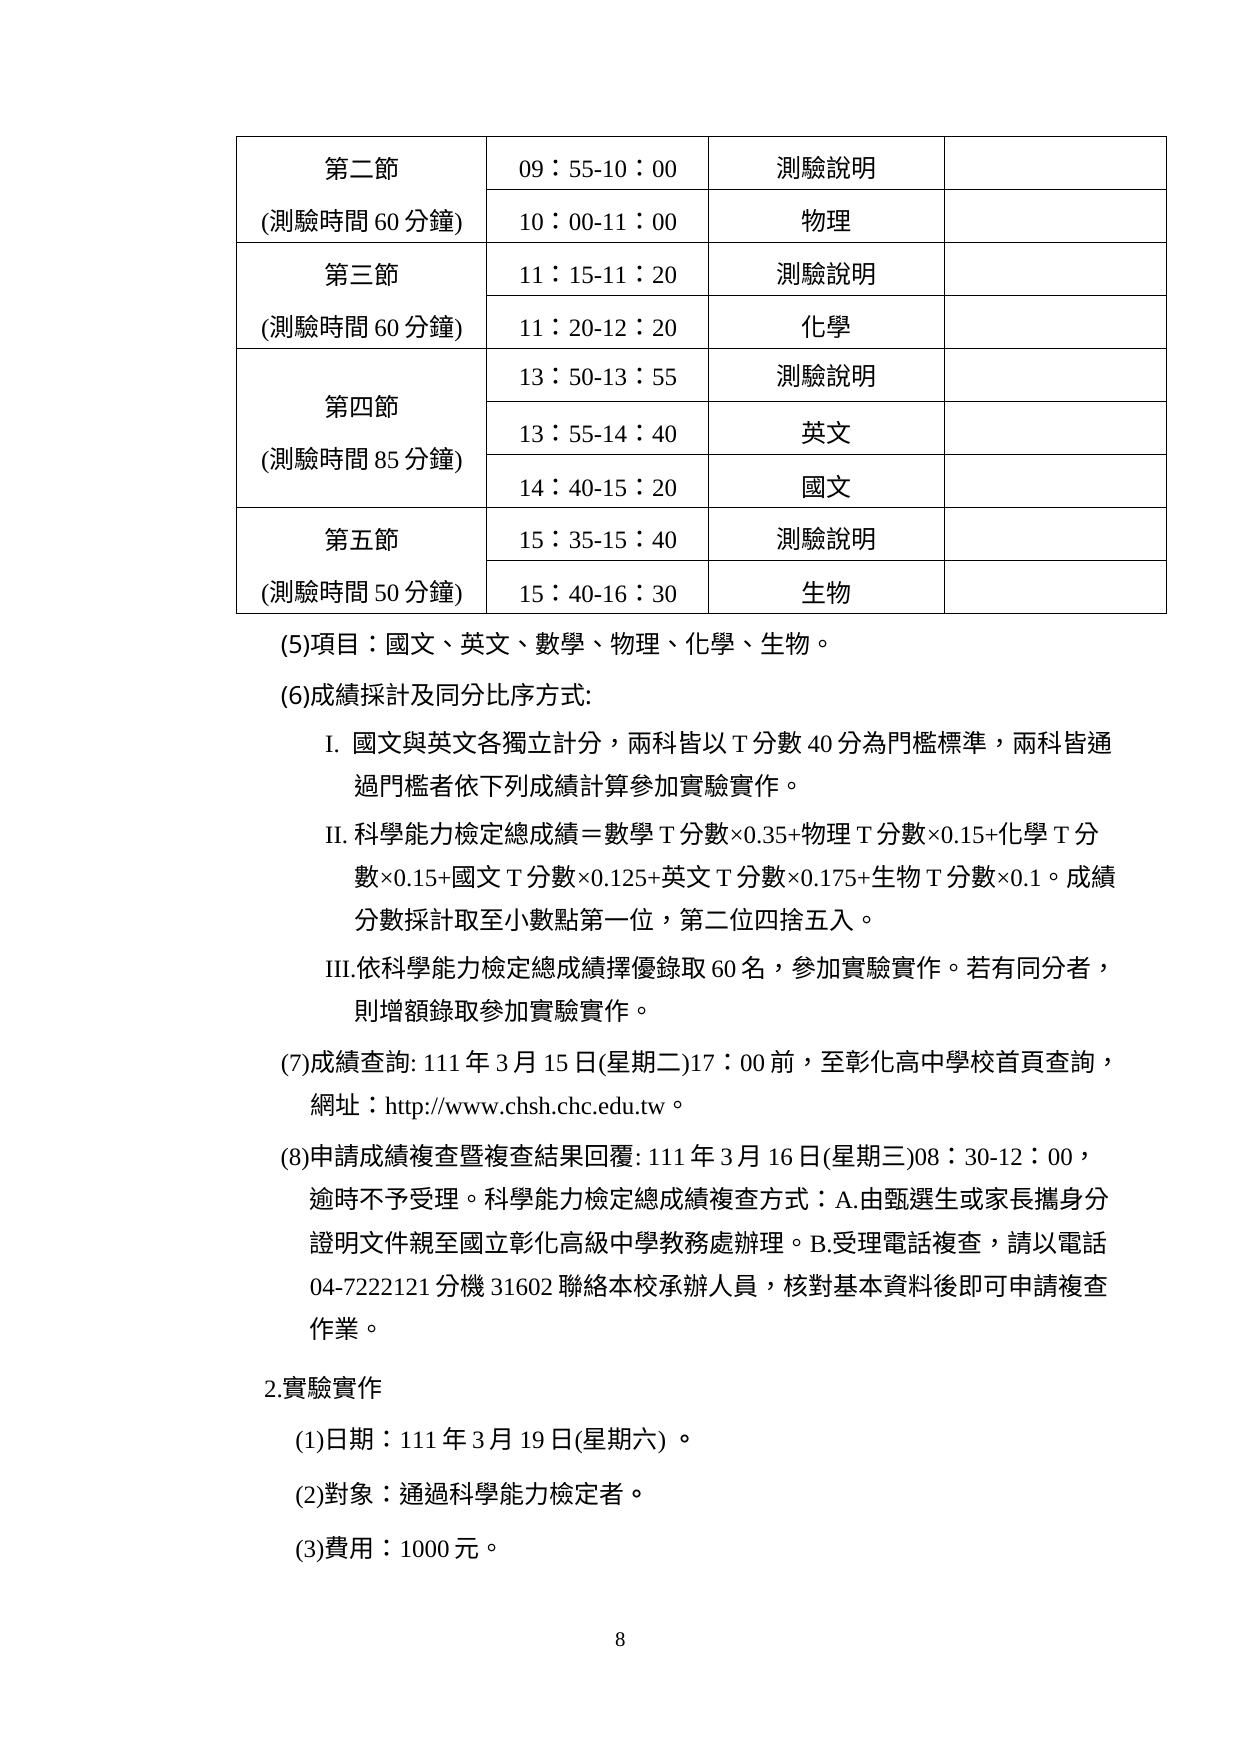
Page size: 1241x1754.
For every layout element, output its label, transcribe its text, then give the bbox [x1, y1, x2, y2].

table_cell 15：40-16：30 [487, 561, 708, 613]
table_cell [945, 561, 1166, 613]
table_cell [945, 137, 1166, 189]
table_cell [945, 296, 1166, 348]
table_cell [945, 402, 1166, 454]
table_cell 13：50-13：55 [487, 349, 708, 401]
text 2.實驗實作 [264, 1368, 1122, 1405]
table_cell 11：15-11：20 [487, 243, 708, 295]
text (1)日期：111年3月19日(星期六) 。 [118, 1416, 1122, 1459]
table_cell 國文 [709, 455, 944, 507]
text (3)費用：1000元。 [118, 1525, 1122, 1568]
table_cell 09：55-10：00 [487, 137, 708, 189]
table_cell 測驗說明 [709, 508, 944, 560]
text (8)申請成績複查暨複查結果回覆: 111年3月16日(星期三)08：30-12：00，逾時不予受理。科學能力檢定總成績複查方式：A.由甄選生或家長攜身分證明文件親至國立彰化高級中學教務處辦理。B.受理電話複查，請以電話04-7222121分機31602聯絡本校承辦人員，核對基本資料後即可申請複查作業。 [280, 1133, 1122, 1350]
table_cell [945, 508, 1166, 560]
text (2)對象：通過科學能力檢定者。 [118, 1471, 1122, 1514]
table_cell 14：40-15：20 [487, 455, 708, 507]
text (7)成績查詢: 111年3月15日(星期二)17：00前，至彰化高中學校首頁查詢，網址：http://www.chsh.chc.edu.tw。 [281, 1039, 1122, 1126]
table_cell 13：55-14：40 [487, 402, 708, 454]
text (5)項目：國文、英文、數學、物理、化學、生物。 [281, 621, 1122, 665]
table_cell 生物 [709, 561, 944, 613]
table_cell 物理 [709, 190, 944, 242]
table_cell 測驗說明 [709, 137, 944, 189]
table_cell 15：35-15：40 [487, 508, 708, 560]
table_cell [945, 455, 1166, 507]
table_cell 第三節 (測驗時間60分鐘) [237, 243, 486, 348]
text (6)成績採計及同分比序方式: [281, 672, 1122, 716]
list 依科學能力檢定總成績擇優錄取60名，參加實驗實作。若有同分者，則增額錄取參加實驗實作。 [325, 945, 1122, 1031]
list 科學能力檢定總成績＝數學T分數×0.35+物理T分數×0.15+化學T分數×0.15+國文T分數×0.125+英文T分數×0.175+生物T分數×0.1。成績分數採計取至小數點第一位，第二位四捨五入。 [325, 811, 1122, 941]
table_cell 化學 [709, 296, 944, 348]
table_cell 測驗說明 [709, 243, 944, 295]
table_cell [945, 243, 1166, 295]
list 國文與英文各獨立計分，兩科皆以T分數40分為門檻標準，兩科皆通過門檻者依下列成績計算參加實驗實作。 [325, 720, 1122, 806]
table_cell 測驗說明 [709, 349, 944, 401]
table_cell 第五節 (測驗時間50分鐘) [237, 508, 486, 613]
table_cell 11：20-12：20 [487, 296, 708, 348]
table_cell 英文 [709, 402, 944, 454]
table_cell 第四節 (測驗時間85分鐘) [237, 349, 486, 507]
table_cell [945, 190, 1166, 242]
table_cell [945, 349, 1166, 401]
table_cell 10：00-11：00 [487, 190, 708, 242]
table_cell 第二節 (測驗時間60分鐘) [237, 137, 486, 242]
